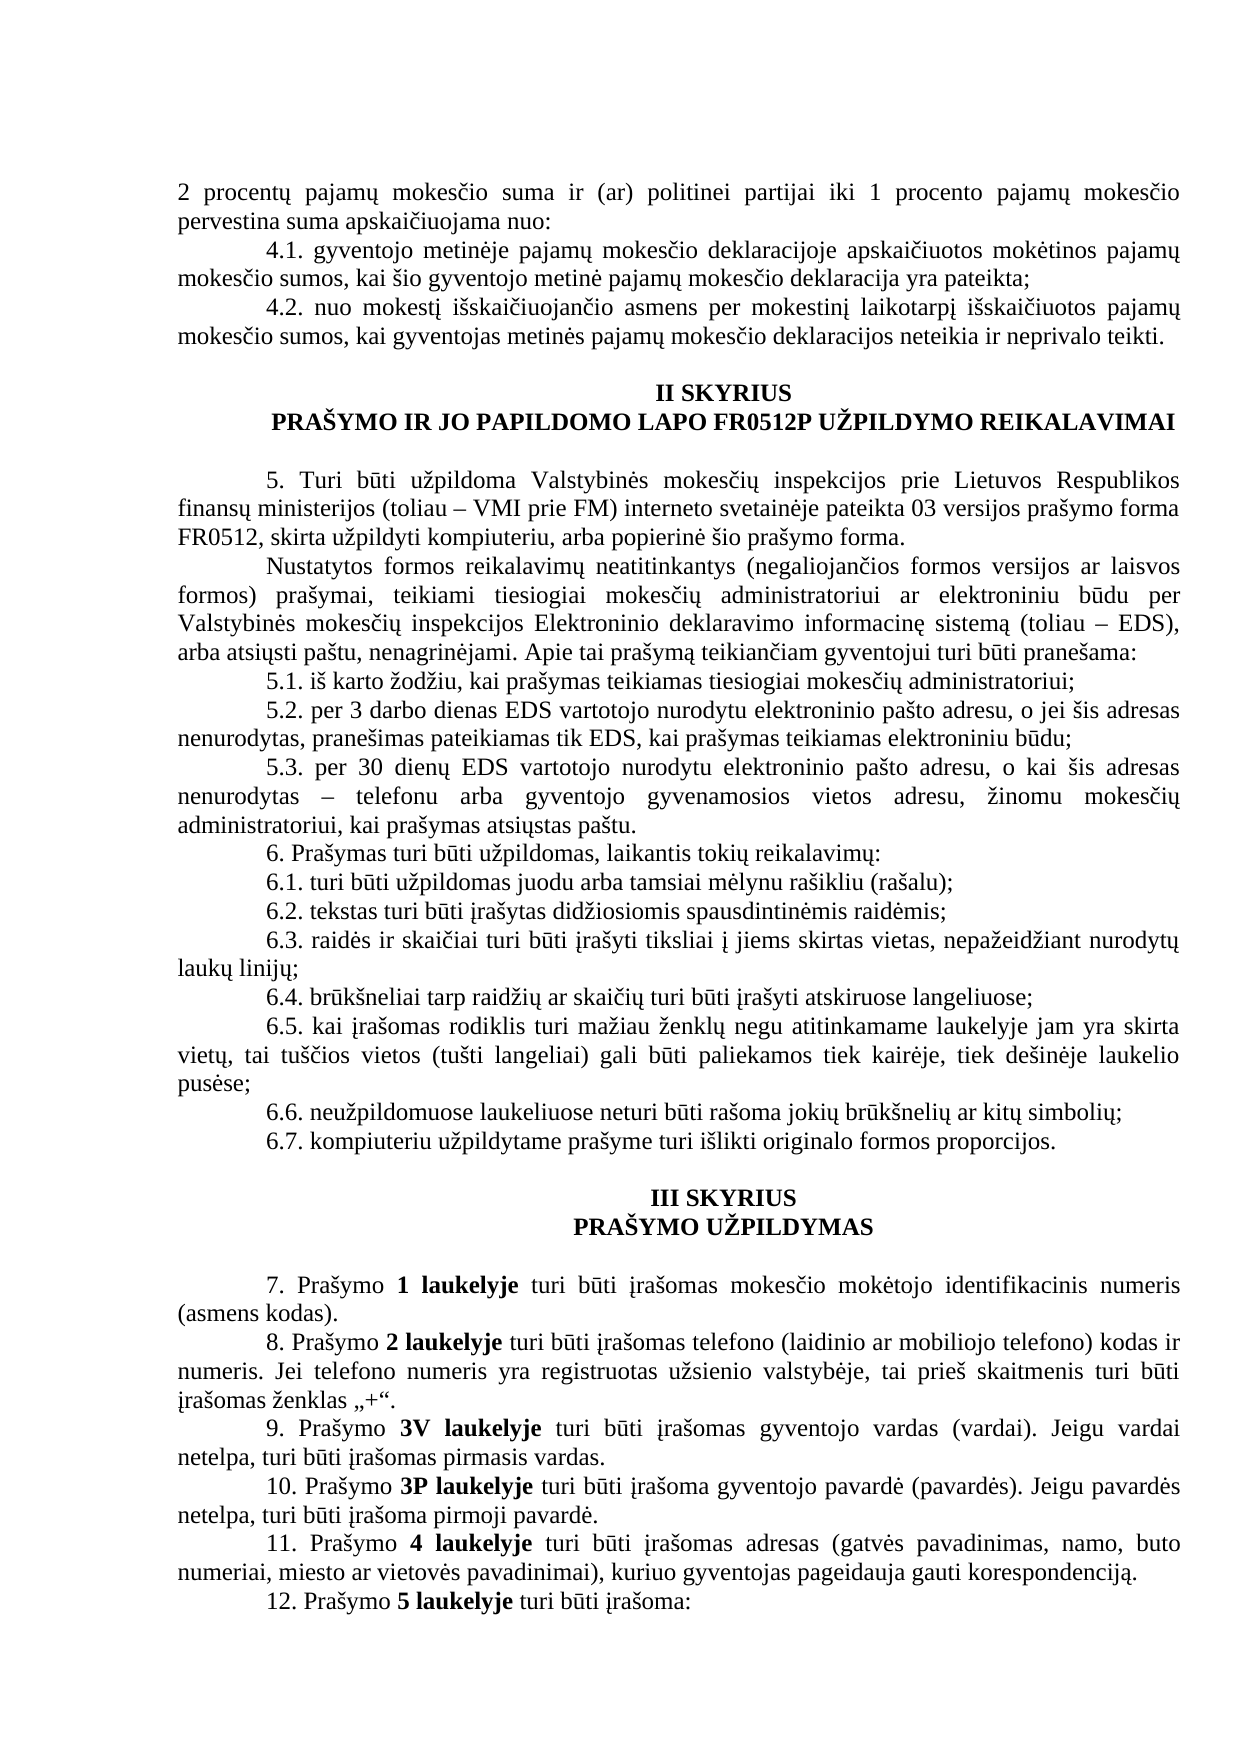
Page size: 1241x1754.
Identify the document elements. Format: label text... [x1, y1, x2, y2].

text 5.1. iš karto žodžiu, kai prašymas teikiamas tiesiogiai mokesčių administratoriui; [177, 666, 1181, 695]
text 6.4. brūkšneliai tarp raidžių ar skaičių turi būti įrašyti atskiruose langeliuose; [177, 982, 1181, 1011]
text 7. Prašymo 1 laukelyje turi būti įrašomas mokesčio mokėtojo identifikacinis numeris (asmens kodas). [177, 1270, 1181, 1327]
text 6.1. turi būti užpildomas juodu arba tamsiai mėlynu rašikliu (rašalu); [177, 867, 1181, 896]
text 11. Prašymo 4 laukelyje turi būti įrašomas adresas (gatvės pavadinimas, namo, buto numeriai, miesto ar vietovės pavadinimai), kuriuo gyventojas pageidauja gauti korespondenciją. [177, 1528, 1181, 1586]
text 8. Prašymo 2 laukelyje turi būti įrašomas telefono (laidinio ar mobiliojo telefono) kodas ir numeris. Jei telefono numeris yra registruotas užsienio valstybėje, tai prieš skaitmenis turi būti įrašomas ženklas „+“. [177, 1327, 1181, 1413]
text 5.3. per 30 dienų EDS vartotojo nurodytu elektroninio pašto adresu, o kai šis adresas nenurodytas – telefonu arba gyventojo gyvenamosios vietos adresu, žinomu mokesčių administratoriui, kai prašymas atsiųstas paštu. [177, 752, 1181, 838]
text 6.6. neužpildomuose laukeliuose neturi būti rašoma jokių brūkšnelių ar kitų simbolių; [177, 1097, 1181, 1126]
text 12. Prašymo 5 laukelyje turi būti įrašoma: [177, 1586, 1181, 1615]
text 6. Prašymas turi būti užpildomas, laikantis tokių reikalavimų: [177, 838, 1181, 867]
text 5. Turi būti užpildoma Valstybinės mokesčių inspekcijos prie Lietuvos Respublikos finansų ministerijos (toliau – VMI prie FM) interneto svetainėje pateikta 03 versijos prašymo forma FR0512, skirta užpildyti kompiuteriu, arba popierinė šio prašymo forma. [177, 465, 1181, 551]
text 4.1. gyventojo metinėje pajamų mokesčio deklaracijoje apskaičiuotos mokėtinos pajamų mokesčio sumos, kai šio gyventojo metinė pajamų mokesčio deklaracija yra pateikta; [177, 235, 1181, 292]
text 10. Prašymo 3P laukelyje turi būti įrašoma gyventojo pavardė (pavardės). Jeigu pavardės netelpa, turi būti įrašoma pirmoji pavardė. [177, 1471, 1181, 1528]
text 6.5. kai įrašomas rodiklis turi mažiau ženklų negu atitinkamame laukelyje jam yra skirta vietų, tai tuščios vietos (tušti langeliai) gali būti paliekamos tiek kairėje, tiek dešinėje laukelio pusėse; [177, 1011, 1181, 1097]
text 9. Prašymo 3V laukelyje turi būti įrašomas gyventojo vardas (vardai). Jeigu vardai netelpa, turi būti įrašomas pirmasis vardas. [177, 1413, 1181, 1471]
text PRAŠYMO IR JO PAPILDOMO LAPO FR0512P UŽPILDYMO REIKALAVIMAI [177, 407, 1181, 436]
text Nustatytos formos reikalavimų neatitinkantys (negaliojančios formos versijos ar laisvos formos) prašymai, teikiami tiesiogiai mokesčių administratoriui ar elektroniniu būdu per Valstybinės mokesčių inspekcijos Elektroninio deklaravimo informacinę sistemą (toliau – EDS), arba atsiųsti paštu, nenagrinėjami. Apie tai prašymą teikiančiam gyventojui turi būti pranešama: [177, 551, 1181, 666]
text III SKYRIUS [177, 1183, 1181, 1212]
text 6.7. kompiuteriu užpildytame prašyme turi išlikti originalo formos proporcijos. [177, 1126, 1181, 1155]
text PRAŠYMO UŽPILDYMAS [177, 1212, 1181, 1241]
text II SKYRIUS [177, 378, 1181, 407]
text 6.2. tekstas turi būti įrašytas didžiosiomis spausdintinėmis raidėmis; [177, 896, 1181, 925]
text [177, 177, 1181, 235]
text 4.2. nuo mokestį išskaičiuojančio asmens per mokestinį laikotarpį išskaičiuotos pajamų mokesčio sumos, kai gyventojas metinės pajamų mokesčio deklaracijos neteikia ir neprivalo teikti. [177, 292, 1181, 350]
text 5.2. per 3 darbo dienas EDS vartotojo nurodytu elektroninio pašto adresu, o jei šis adresas nenurodytas, pranešimas pateikiamas tik EDS, kai prašymas teikiamas elektroniniu būdu; [177, 695, 1181, 752]
text 6.3. raidės ir skaičiai turi būti įrašyti tiksliai į jiems skirtas vietas, nepažeidžiant nurodytų laukų linijų; [177, 925, 1181, 982]
